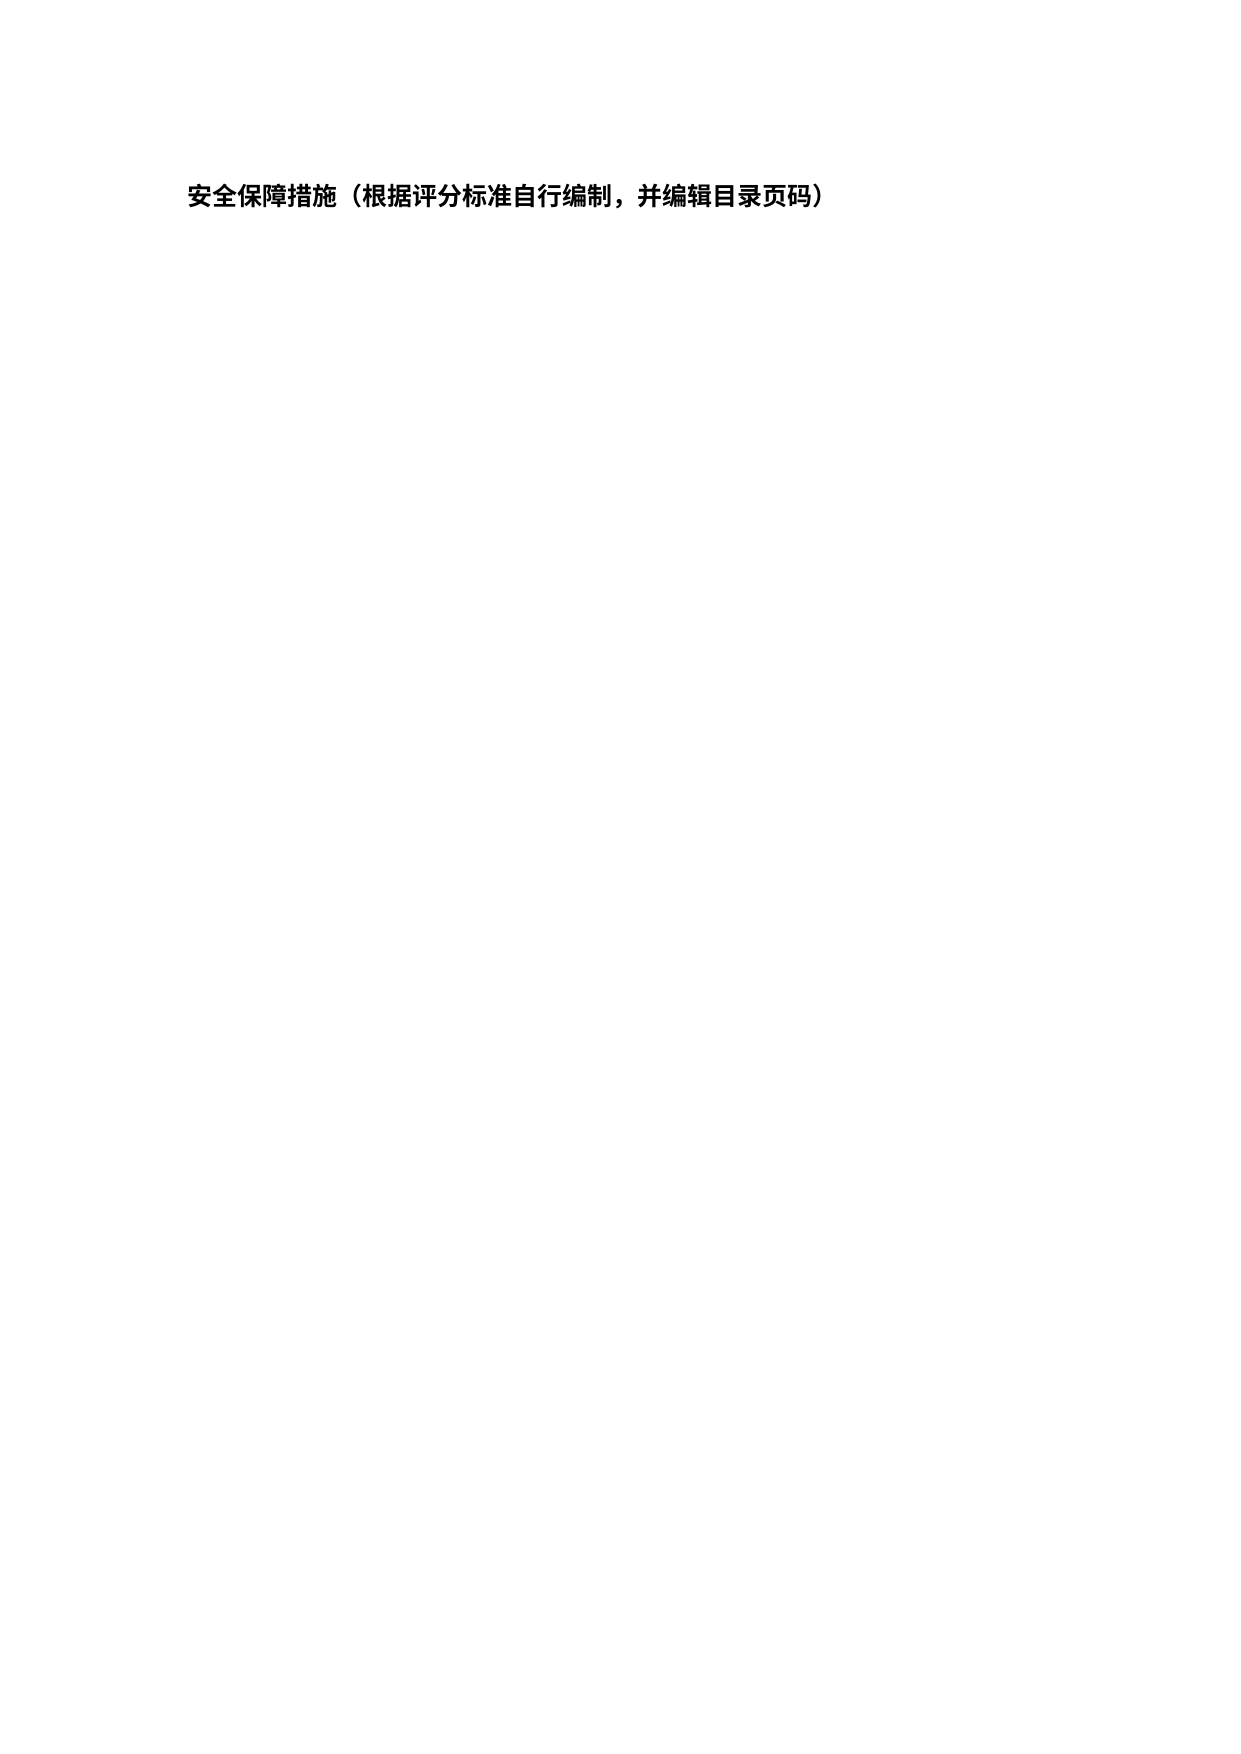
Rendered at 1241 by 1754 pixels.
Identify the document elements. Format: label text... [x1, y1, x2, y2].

text 安全保障措施（根据评分标准自行编制，并编辑目录页码） [187, 162, 1053, 227]
